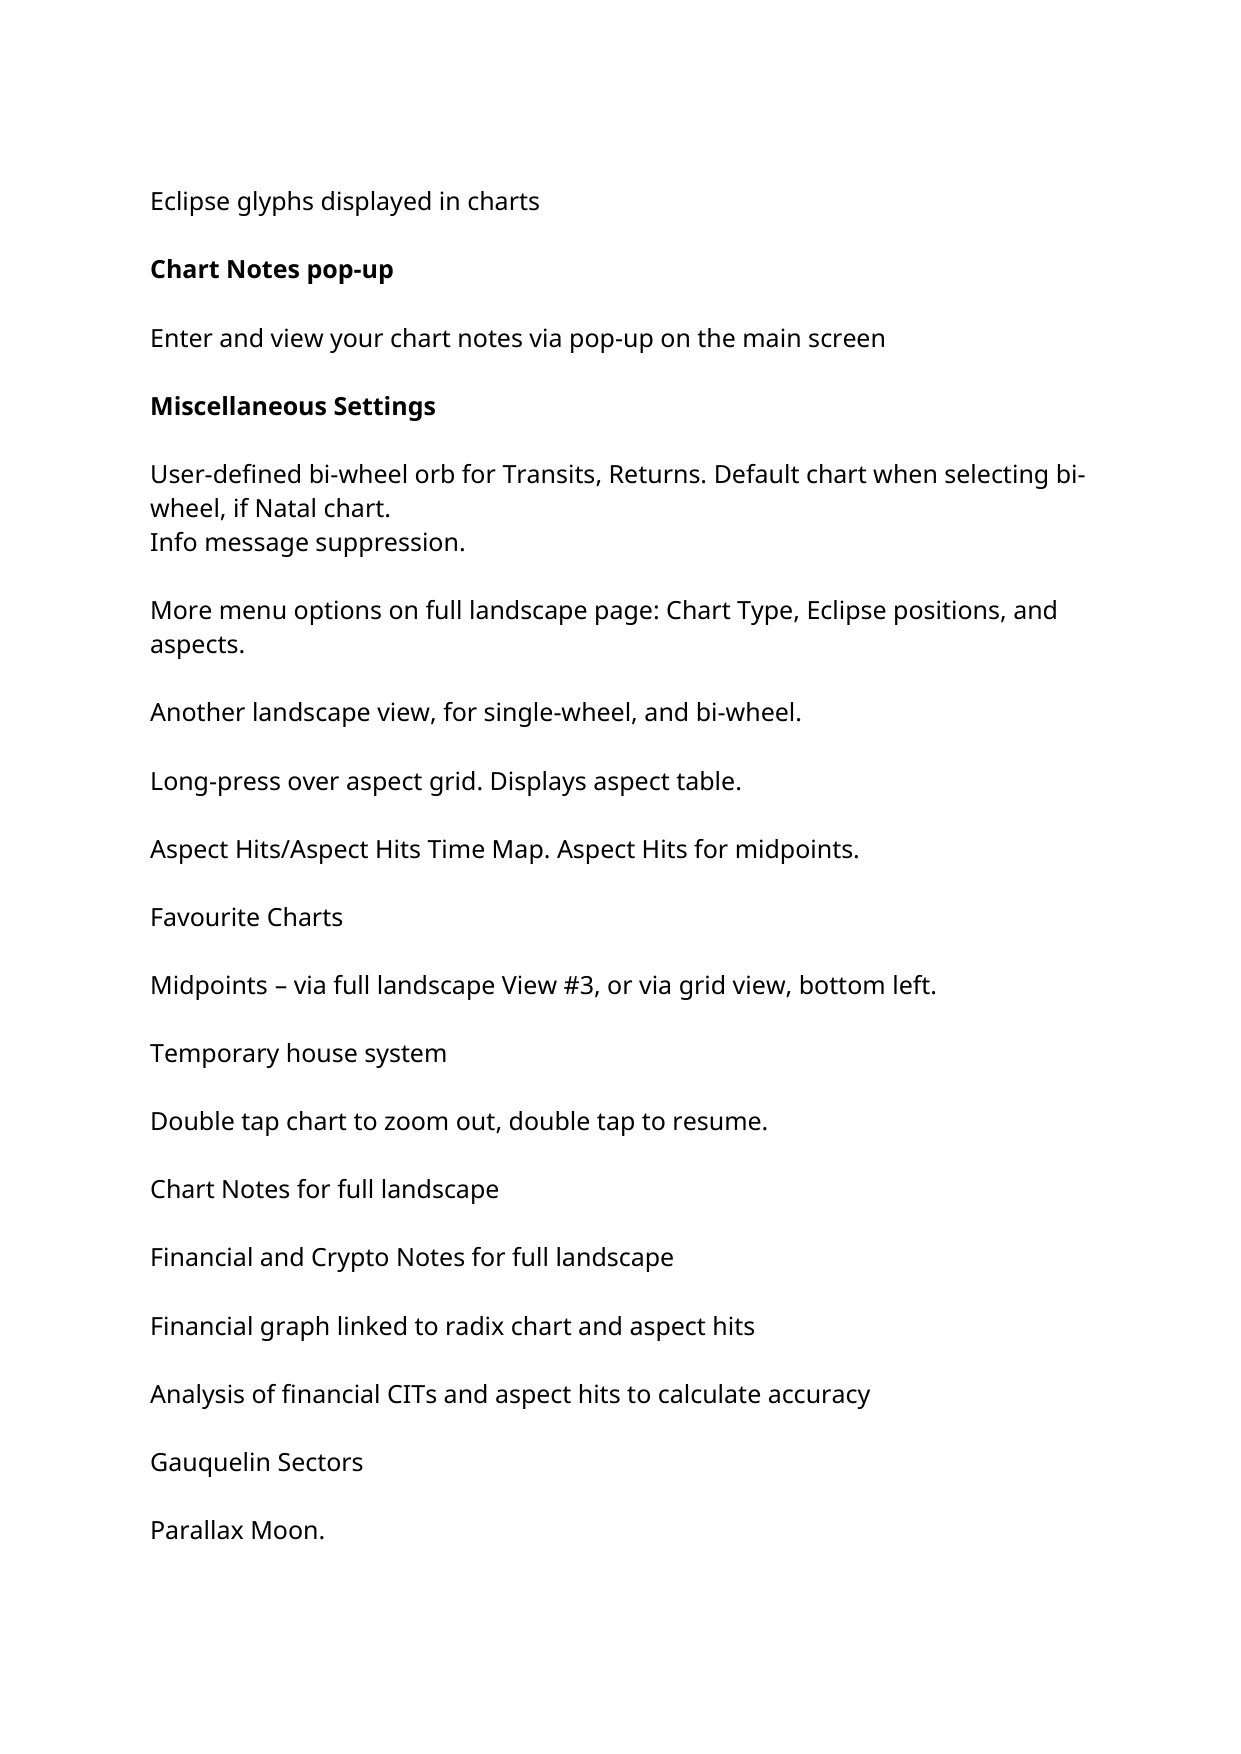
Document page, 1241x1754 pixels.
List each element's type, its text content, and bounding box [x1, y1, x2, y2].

text Favourite Charts [150, 899, 1090, 933]
text Aspect Hits/Aspect Hits Time Map. Aspect Hits for midpoints. [150, 831, 1090, 865]
text Financial graph linked to radix chart and aspect hits [150, 1308, 1090, 1342]
text Parallax Moon. [150, 1512, 1090, 1547]
text Temporary house system [150, 1036, 1090, 1070]
text Long-press over aspect grid. Displays aspect table. [150, 763, 1090, 797]
text Chart Notes for full landscape [150, 1172, 1090, 1206]
text Financial and Crypto Notes for full landscape [150, 1240, 1090, 1274]
text Another landscape view, for single-wheel, and bi-wheel. [150, 695, 1090, 729]
text Gauquelin Sectors [150, 1444, 1090, 1478]
text Info message suppression. [150, 525, 1090, 559]
text Enter and view your chart notes via pop-up on the main screen [150, 320, 1090, 354]
text User-defined bi-wheel orb for Transits, Returns. Default chart when selecting bi-wheel, if Natal chart. [150, 457, 1090, 525]
text Double tap chart to zoom out, double tap to resume. [150, 1104, 1090, 1138]
text Analysis of financial CITs and aspect hits to calculate accuracy [150, 1376, 1090, 1410]
text Chart Notes pop-up [150, 252, 1090, 286]
text Miscellaneous Settings [150, 388, 1090, 422]
text More menu options on full landscape page: Chart Type, Eclipse positions, and aspects. [150, 593, 1090, 661]
text Eclipse glyphs displayed in charts [150, 184, 1090, 218]
text Midpoints – via full landscape View #3, or via grid view, bottom left. [150, 967, 1090, 1002]
